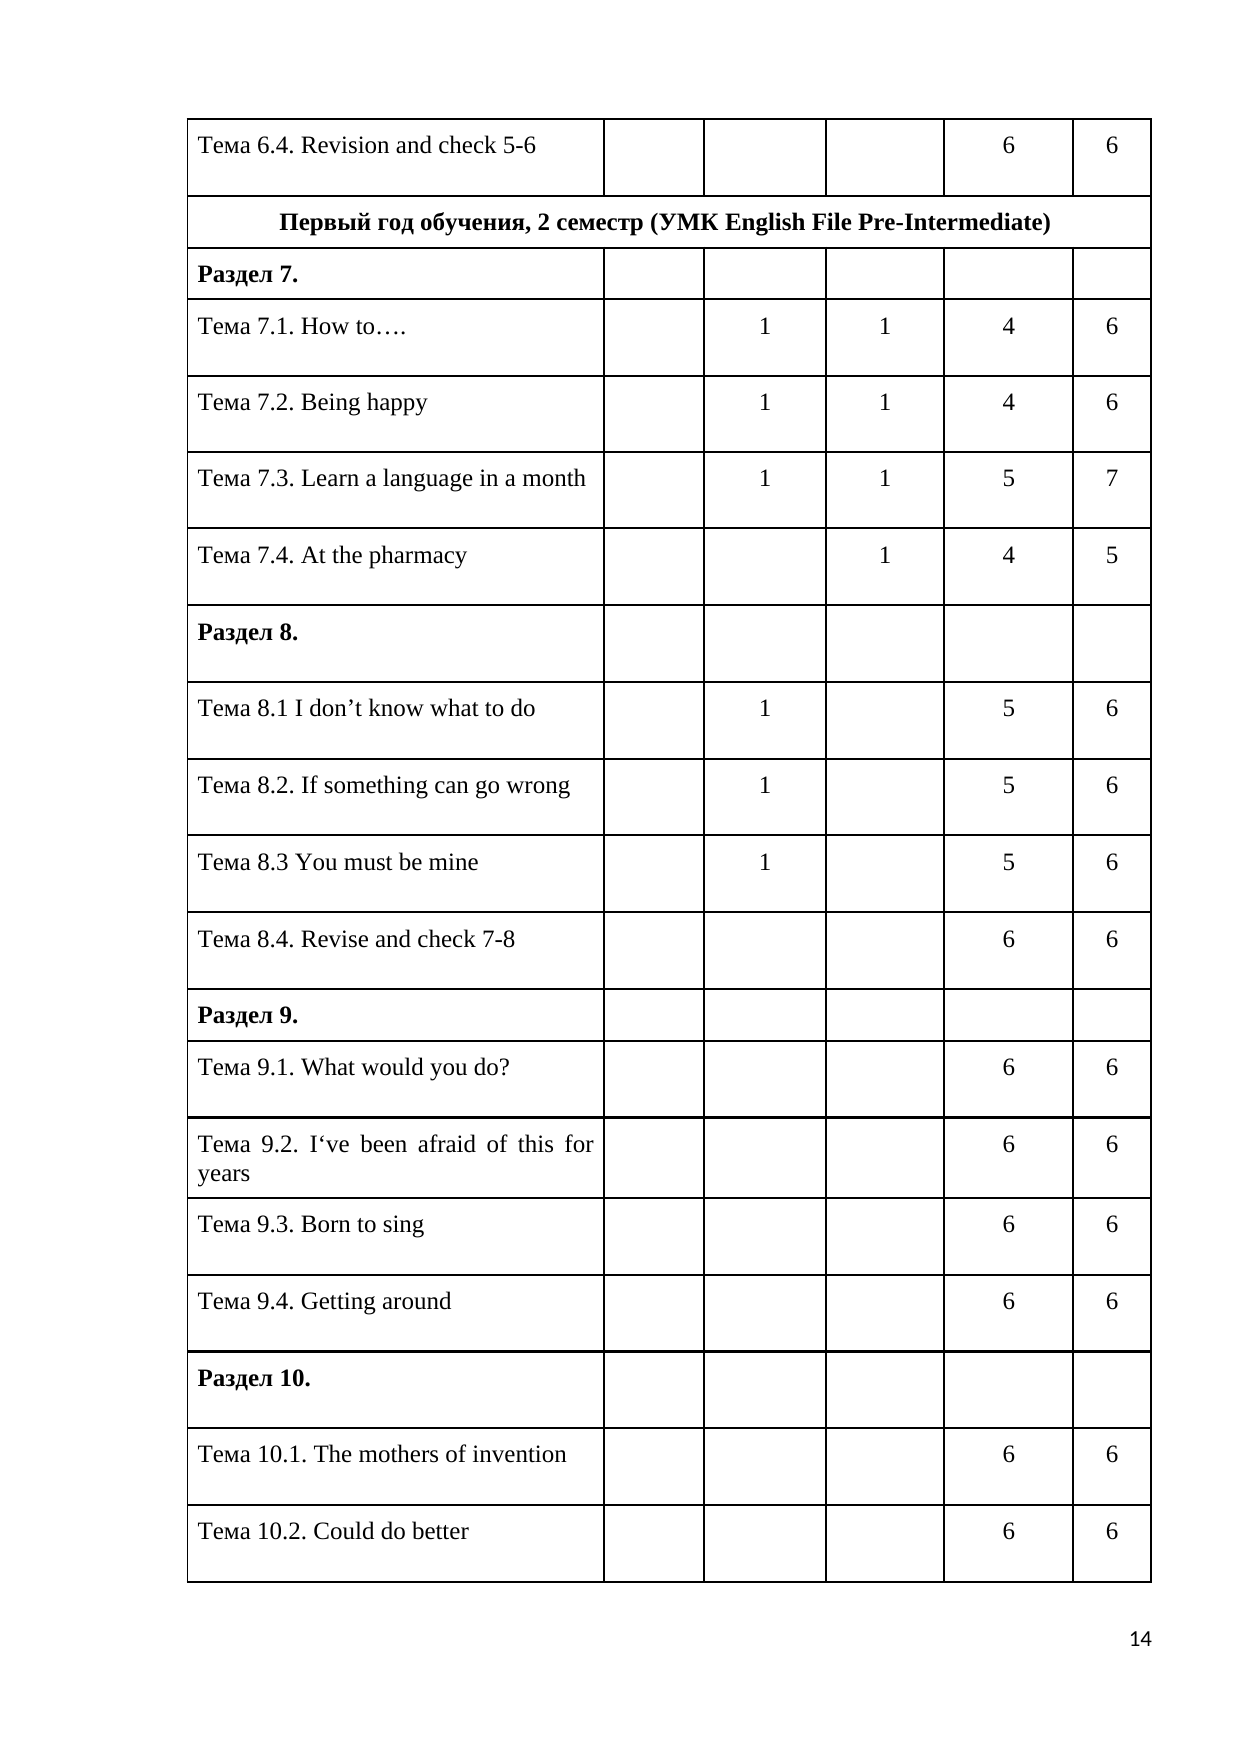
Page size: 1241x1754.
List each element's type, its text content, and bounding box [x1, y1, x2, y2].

table_cell [827, 249, 943, 298]
table_cell [605, 760, 703, 834]
table_cell 6 [1074, 683, 1150, 758]
table_cell [705, 529, 825, 604]
table_cell Раздел 10. [188, 1353, 603, 1427]
table_cell 1 [705, 377, 825, 451]
table_cell [605, 990, 703, 1039]
table_cell [827, 1276, 943, 1350]
table_cell 1 [705, 683, 825, 758]
table_cell [605, 120, 703, 195]
table_cell [705, 249, 825, 298]
table_cell 4 [945, 377, 1072, 451]
table_cell 5 [945, 760, 1072, 834]
table_cell [1074, 1353, 1150, 1427]
table_cell 1 [705, 760, 825, 834]
table_cell 1 [827, 453, 943, 527]
table_cell 1 [827, 377, 943, 451]
table_cell [605, 377, 703, 451]
table_cell 4 [945, 529, 1072, 604]
table_cell [827, 990, 943, 1039]
table_cell [605, 453, 703, 527]
table_cell 6 [1074, 1429, 1150, 1504]
table_cell Тема 8.2. If something can go wrong [188, 760, 603, 834]
table_cell [827, 120, 943, 195]
table_cell [827, 1042, 943, 1116]
table_cell 6 [945, 1119, 1072, 1197]
table_cell 6 [945, 1199, 1072, 1273]
table_cell [1074, 990, 1150, 1039]
table_cell 6 [1074, 1042, 1150, 1116]
table_cell 6 [1074, 1506, 1150, 1581]
table_cell Тема 9.4. Getting around [188, 1276, 603, 1350]
table_cell 1 [705, 300, 825, 374]
table_cell [827, 606, 943, 681]
table_cell [605, 1199, 703, 1273]
table_cell Тема 6.4. Revision and check 5-6 [188, 120, 603, 195]
table_cell [945, 249, 1072, 298]
table_cell 5 [945, 683, 1072, 758]
table_cell 6 [945, 1042, 1072, 1116]
table_cell 6 [1074, 377, 1150, 451]
table_cell 5 [1074, 529, 1150, 604]
table_cell 7 [1074, 453, 1150, 527]
table_cell Тема 9.2. I‘ve been afraid of this for years [188, 1119, 603, 1197]
table_cell [705, 120, 825, 195]
table_cell 1 [827, 529, 943, 604]
table_cell 6 [1074, 760, 1150, 834]
table_cell 6 [945, 913, 1072, 988]
table_cell Тема 7.4. At the pharmacy [188, 529, 603, 604]
table_cell [605, 1276, 703, 1350]
table_cell [827, 683, 943, 758]
table_cell [705, 1119, 825, 1197]
table_cell Раздел 8. [188, 606, 603, 681]
table_cell [605, 606, 703, 681]
table_cell [605, 683, 703, 758]
table_cell 1 [705, 836, 825, 911]
table_cell Раздел 7. [188, 249, 603, 298]
table_cell [945, 990, 1072, 1039]
table_cell [705, 1506, 825, 1581]
table_cell [1074, 606, 1150, 681]
table_cell [705, 990, 825, 1039]
table_cell [827, 1199, 943, 1273]
table_cell [945, 606, 1072, 681]
table_cell Тема 7.2. Being happy [188, 377, 603, 451]
table_cell 6 [945, 120, 1072, 195]
table_cell [827, 1429, 943, 1504]
table_cell [705, 1429, 825, 1504]
table_cell 6 [1074, 120, 1150, 195]
table_cell 6 [945, 1429, 1072, 1504]
table_cell [605, 836, 703, 911]
table_cell [945, 1353, 1072, 1427]
table_cell [605, 1119, 703, 1197]
table_cell 5 [945, 453, 1072, 527]
table_cell [705, 606, 825, 681]
table_cell [1074, 249, 1150, 298]
table_cell 5 [945, 836, 1072, 911]
table_cell 6 [945, 1506, 1072, 1581]
table_cell 6 [1074, 300, 1150, 374]
table_cell 6 [1074, 1119, 1150, 1197]
table_cell [827, 836, 943, 911]
table_cell [605, 1353, 703, 1427]
table_cell [827, 1506, 943, 1581]
table_cell [605, 1429, 703, 1504]
table_cell [705, 1042, 825, 1116]
table_cell Тема 8.4. Revise and check 7-8 [188, 913, 603, 988]
table_cell [705, 913, 825, 988]
table_cell 4 [945, 300, 1072, 374]
table_cell Тема 9.3. Born to sing [188, 1199, 603, 1273]
table_cell 1 [827, 300, 943, 374]
table_cell Тема 10.1. The mothers of invention [188, 1429, 603, 1504]
table_cell [605, 249, 703, 298]
table_cell Тема 8.1 I don’t know what to do [188, 683, 603, 758]
table_cell [605, 913, 703, 988]
table_cell 6 [1074, 836, 1150, 911]
table_cell [827, 1119, 943, 1197]
table_cell [605, 300, 703, 374]
table_cell [705, 1276, 825, 1350]
table_cell Тема 10.2. Could do better [188, 1506, 603, 1581]
table_cell [705, 1199, 825, 1273]
table_cell 1 [705, 453, 825, 527]
table_cell Тема 8.3 You must be mine [188, 836, 603, 911]
table_cell 6 [945, 1276, 1072, 1350]
table_cell 6 [1074, 1276, 1150, 1350]
table_cell Первый год обучения, 2 семестр (УМК English File Pre-Intermediate) [188, 197, 1150, 247]
table_cell [827, 1353, 943, 1427]
table_cell [605, 1506, 703, 1581]
table_cell 6 [1074, 913, 1150, 988]
table_cell [605, 1042, 703, 1116]
table_cell [827, 913, 943, 988]
table_cell 6 [1074, 1199, 1150, 1273]
table_cell [827, 760, 943, 834]
table_cell Раздел 9. [188, 990, 603, 1039]
table_cell Тема 7.3. Learn a language in a month [188, 453, 603, 527]
table_cell [605, 529, 703, 604]
table_cell Тема 9.1. What would you do? [188, 1042, 603, 1116]
table_cell [705, 1353, 825, 1427]
table_cell Тема 7.1. How to…. [188, 300, 603, 374]
